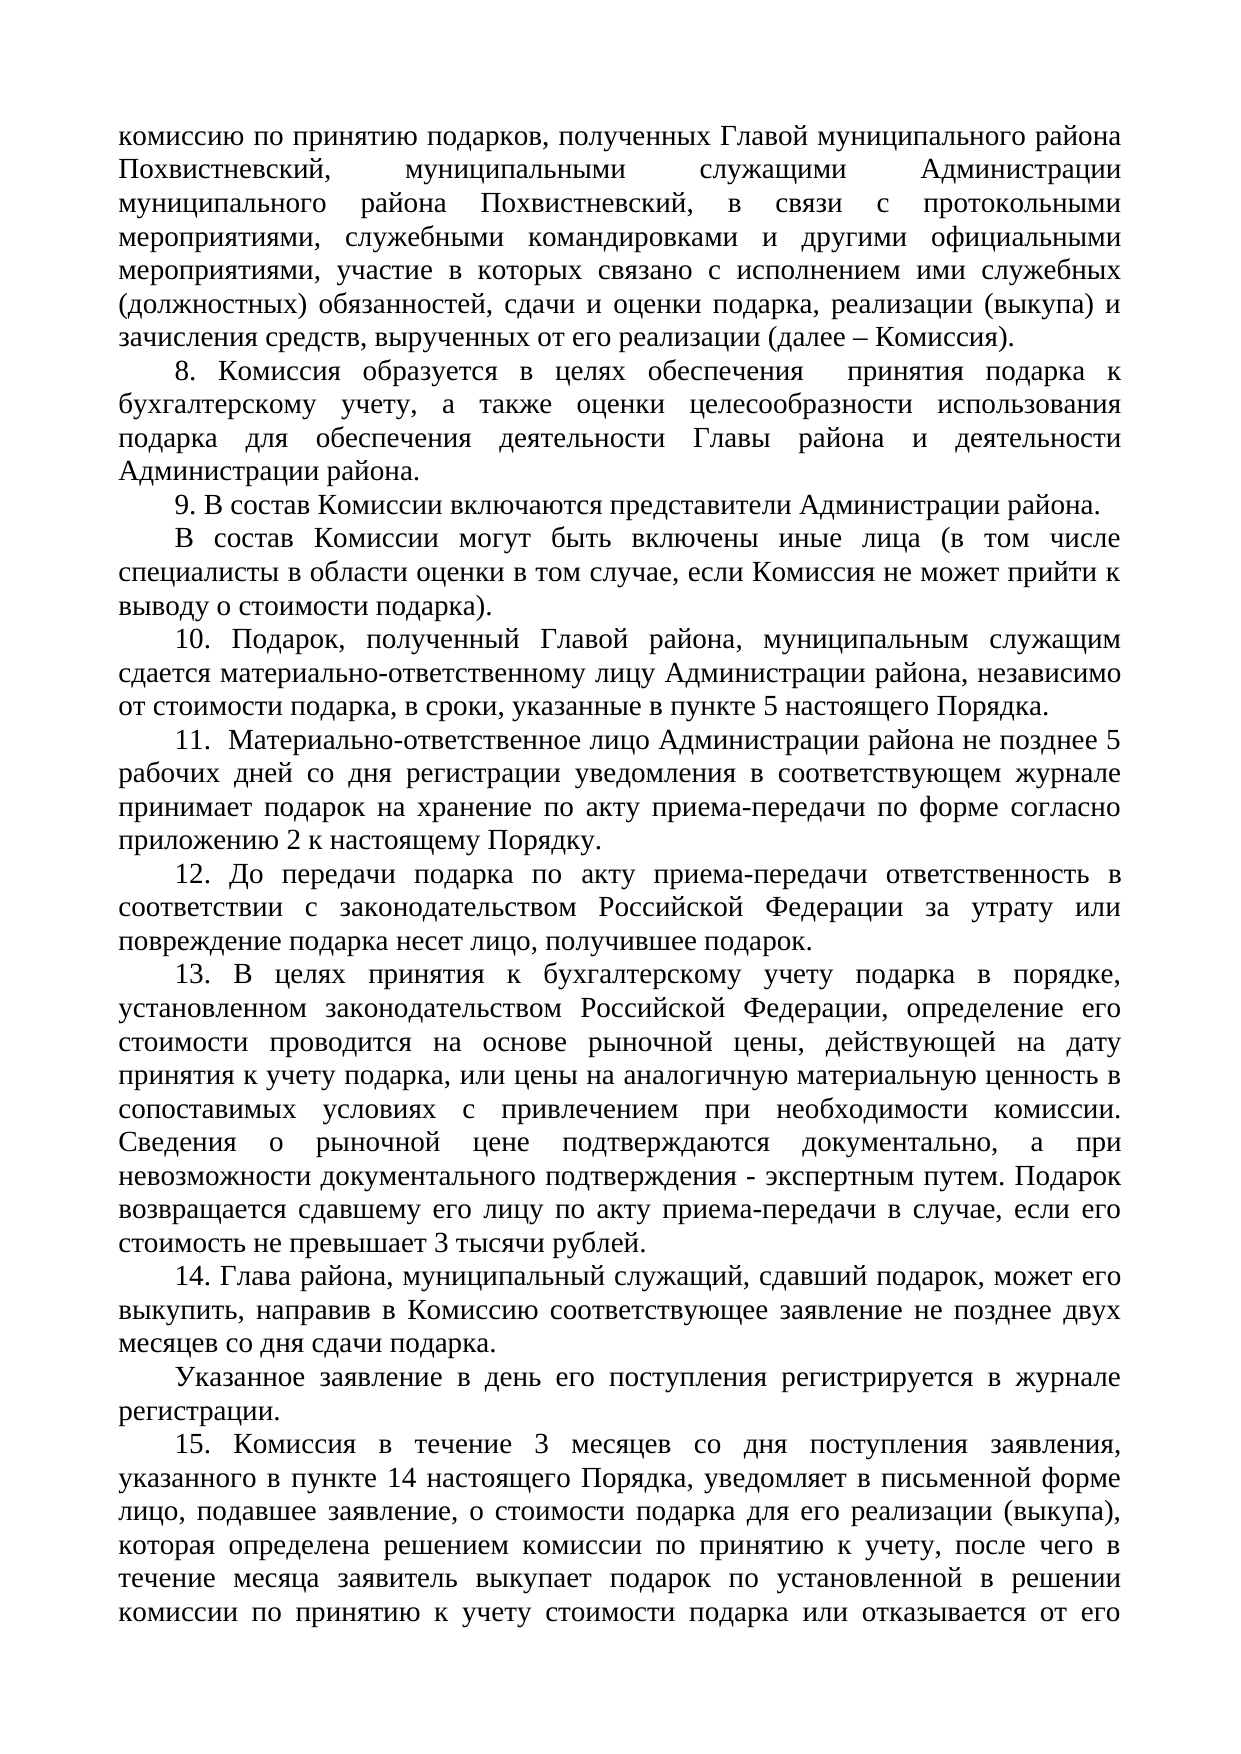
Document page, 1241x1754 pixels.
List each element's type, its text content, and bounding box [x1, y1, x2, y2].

text 14. Глава района, муниципальный служащий, сдавший подарок, может его выкупить, направив в Комиссию соответствующее заявление не позднее двух месяцев со дня сдачи подарка. [118, 1258, 1122, 1359]
text 13. В целях принятия к бухгалтерскому учету подарка в порядке, установленном законодательством Российской Федерации, определение его стоимости проводится на основе рыночной цены, действующей на дату принятия к учету подарка, или цены на аналогичную материальную ценность в сопоставимых условиях с привлечением при необходимости комиссии. Сведения о рыночной цене подтверждаются документально, а при невозможности документального подтверждения - экспертным путем. Подарок возвращается сдавшему его лицу по акту приема-передачи в случае, если его стоимость не превышает 3 тысячи рублей. [118, 957, 1122, 1258]
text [118, 118, 1122, 353]
text Указанное заявление в день его поступления регистрируется в журнале регистрации. [118, 1359, 1122, 1426]
text 12. До передачи подарка по акту приема-передачи ответственность в соответствии с законодательством Российской Федерации за утрату или повреждение подарка несет лицо, получившее подарок. [118, 856, 1122, 957]
text 10. Подарок, полученный Главой района, муниципальным служащим сдается материально-ответственному лицу Администрации района, независимо от стоимости подарка, в сроки, указанные в пункте 5 настоящего Порядка. [118, 621, 1122, 722]
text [118, 1426, 1122, 1627]
text 9. В состав Комиссии включаются представители Администрации района. [118, 487, 1122, 521]
text 8. Комиссия образуется в целях обеспечения принятия подарка к бухгалтерскому учету, а также оценки целесообразности использования подарка для обеспечения деятельности Главы района и деятельности Администрации района. [118, 353, 1122, 487]
text 11. Материально-ответственное лицо Администрации района не позднее 5 рабочих дней со дня регистрации уведомления в соответствующем журнале принимает подарок на хранение по акту приема-передачи по форме согласно приложению 2 к настоящему Порядку. [118, 722, 1122, 856]
text В состав Комиссии могут быть включены иные лица (в том числе специалисты в области оценки в том случае, если Комиссия не может прийти к выводу о стоимости подарка). [118, 521, 1122, 621]
